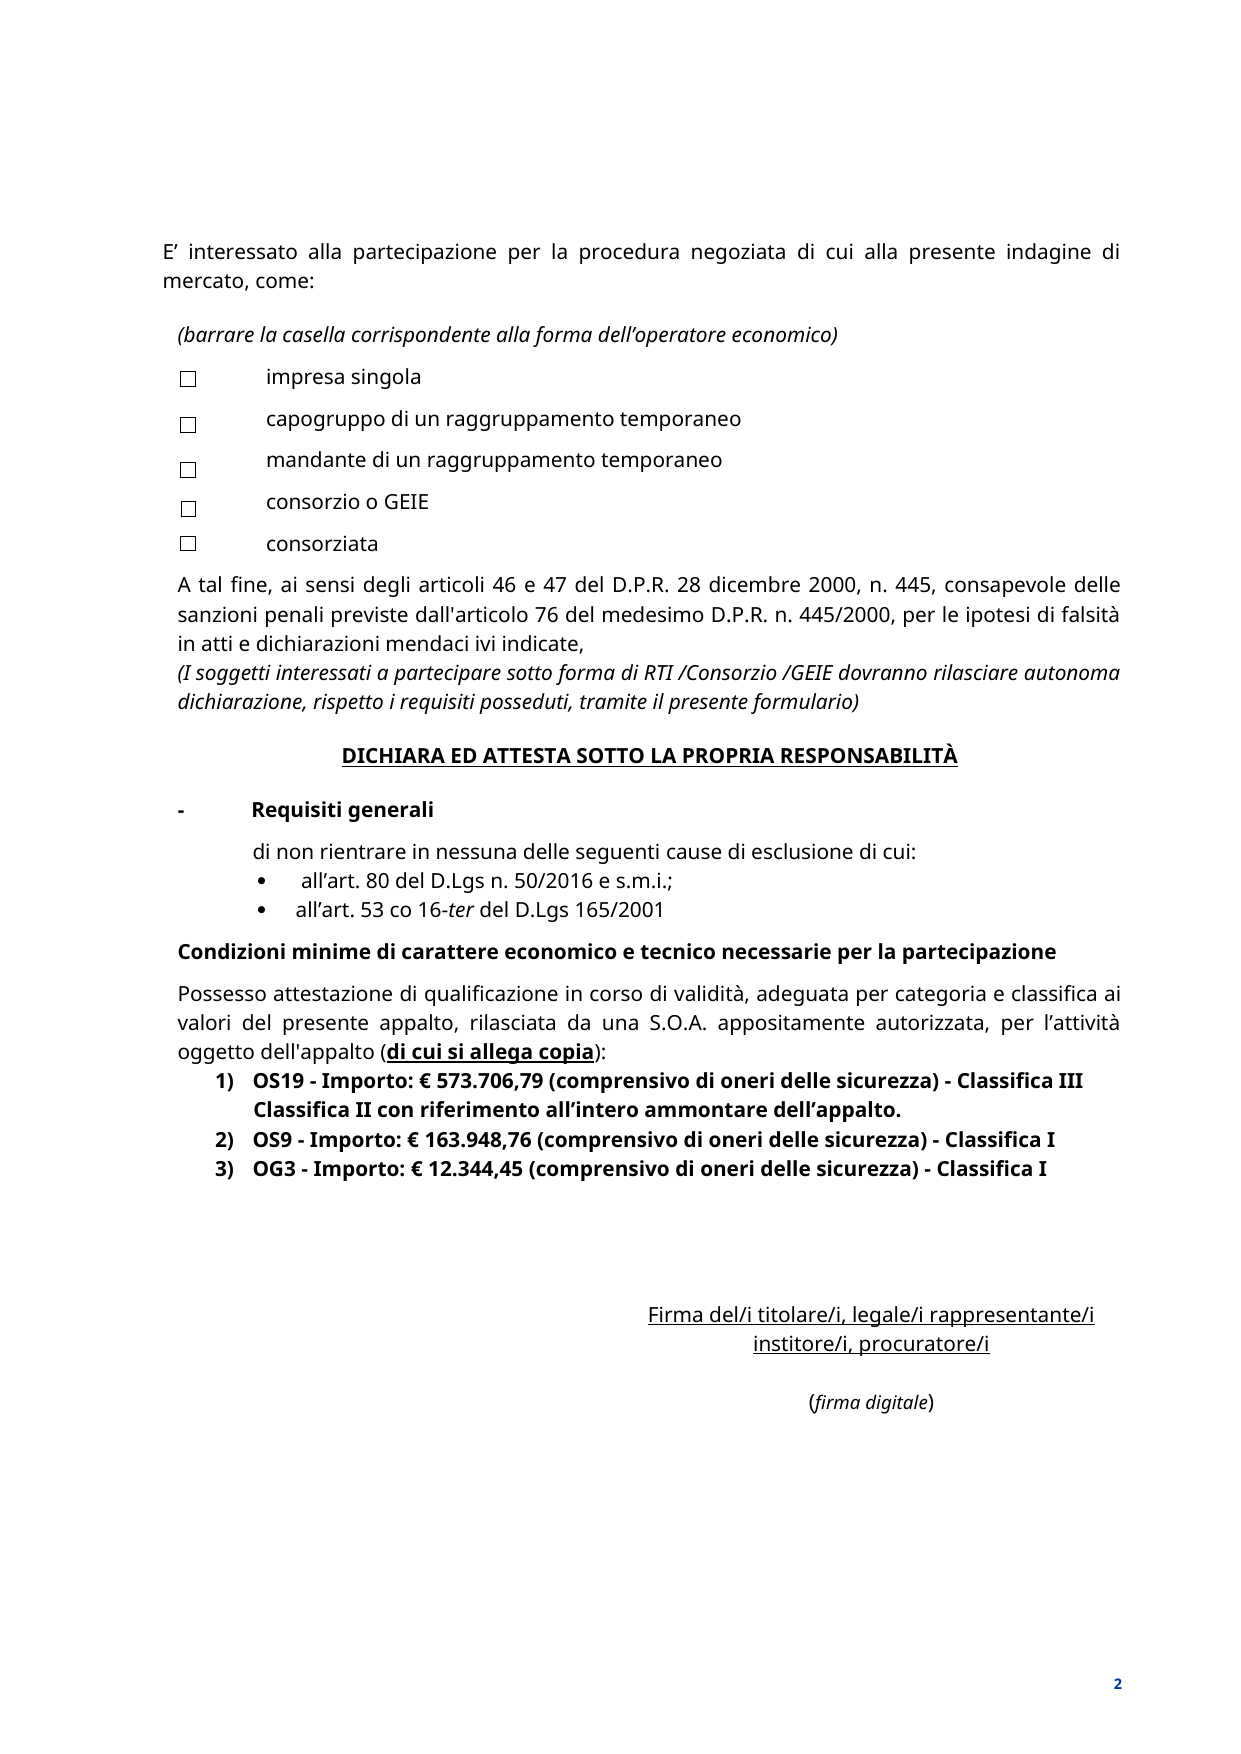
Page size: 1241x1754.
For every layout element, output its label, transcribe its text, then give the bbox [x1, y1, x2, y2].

text A tal fine, ai sensi degli articoli 46 e 47 del D.P.R. 28 dicembre 2000, n. 445, consapevole delle sanzioni penali previste dall'articolo 76 del medesimo D.P.R. n. 445/2000, per le ipotesi di falsità in atti e dichiarazioni mendaci ivi indicate, [177, 569, 1122, 657]
text di non rientrare in nessuna delle seguenti cause di esclusione di cui: [252, 836, 1122, 865]
text Classifica II con riferimento all’intero ammontare dell’appalto. [177, 1094, 1130, 1124]
text impresa singola [177, 361, 1122, 390]
text capogruppo di un raggruppamento temporaneo [177, 403, 1122, 432]
text Possesso attestazione di qualificazione in corso di validità, adeguata per categoria e classifica ai valori del presente appalto, rilasciata da una S.O.A. appositamente autorizzata, per l’attività oggetto dell'appalto (di cui si allega copia): [177, 978, 1122, 1065]
text (firma digitale) [620, 1386, 1122, 1415]
text Firma del/i titolare/i, legale/i rappresentante/i institore/i, procuratore/i [620, 1299, 1122, 1357]
list OG3 - Importo: € 12.344,45 (comprensivo di oneri delle sicurezza) - Classifica I [215, 1153, 1130, 1182]
list OS19 - Importo: € 573.706,79 (comprensivo di oneri delle sicurezza) - Classifica III [215, 1065, 1130, 1094]
text consorzio o GEIE [177, 486, 1122, 515]
text (barrare la casella corrispondente alla forma dell’operatore economico) [177, 319, 1122, 349]
list Requisiti generali [177, 794, 1122, 824]
text Condizioni minime di carattere economico e tecnico necessarie per la partecipazione [177, 936, 1122, 965]
text (I soggetti interessati a partecipare sotto forma di RTI /Consorzio /GEIE dovranno rilasciare autonoma dichiarazione, rispetto i requisiti posseduti, tramite il presente formulario) [177, 657, 1122, 715]
list all’art. 80 del D.Lgs n. 50/2016 e s.m.i.; [258, 865, 1122, 894]
list OS9 - Importo: € 163.948,76 (comprensivo di oneri delle sicurezza) - Classifica I [215, 1124, 1130, 1153]
text consorziata [177, 528, 1122, 557]
text E’ interessato alla partecipazione per la procedura negoziata di cui alla presente indagine di mercato, come: [162, 236, 1122, 294]
text mandante di un raggruppamento temporaneo [177, 444, 1122, 474]
list all’art. 53 co 16-ter del D.Lgs 165/2001 [258, 894, 1122, 924]
text DICHIARA ED ATTESTA SOTTO LA PROPRIA RESPONSABILITÀ [177, 740, 1122, 769]
